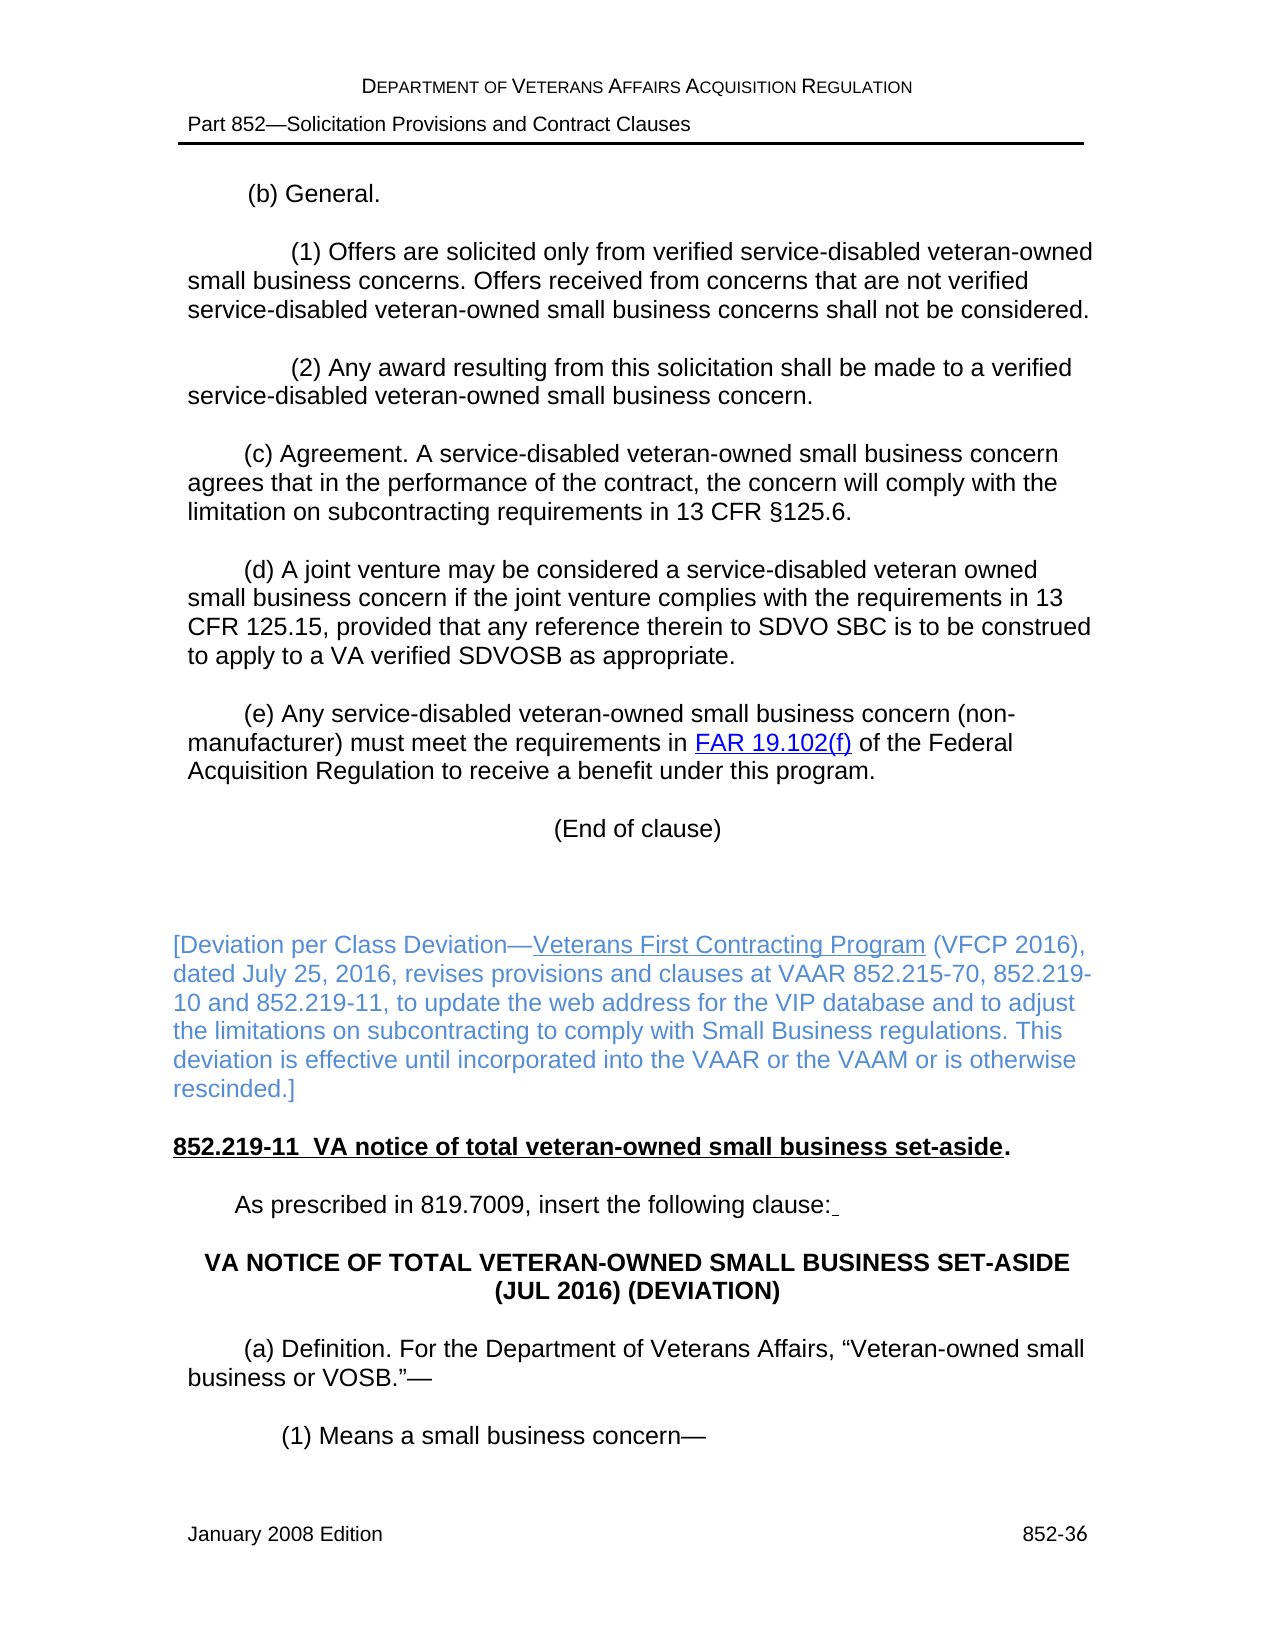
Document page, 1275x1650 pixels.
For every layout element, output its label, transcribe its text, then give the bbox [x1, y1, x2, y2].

text [Deviation per Class Deviation—Veterans First Contracting Program (VFCP 2016), dated July 25, 2016, revises provisions and clauses at VAAR 852.215-70, 852.219-10 and 852.219-11, to update the web address for the VIP database and to adjust the limitations on subcontracting to comply with Small Business regulations. This deviation is effective until incorporated into the VAAR or the VAAM or is otherwise rescinded.] [173, 930, 1102, 1102]
text (1) Offers are solicited only from verified service-disabled veteran-owned small business concerns. Offers received from concerns that are not verified service-disabled veteran-owned small business concerns shall not be considered. [187, 237, 1102, 323]
text (e) Any service-disabled veteran-owned small business concern (non-manufacturer) must meet the requirements in FAR 19.102(f) of the Federal Acquisition Regulation to receive a benefit under this program. [187, 699, 1102, 785]
text (2) Any award resulting from this solicitation shall be made to a verified service-disabled veteran-owned small business concern. [187, 352, 1102, 410]
text (JUL 2016) (DEVIATION) [173, 1276, 1102, 1305]
text 852.219-11 VA notice of total veteran-owned small business set-aside. [173, 1132, 1102, 1160]
text (1) Means a small business concern— [187, 1421, 1102, 1449]
text VA NOTICE OF TOTAL VETERAN-OWNED SMALL BUSINESS SET-ASIDE [173, 1247, 1102, 1276]
text (End of clause) [173, 814, 1102, 843]
text (b) General. [187, 179, 1102, 208]
text As prescribed in 819.7009, insert the following clause: [187, 1189, 1102, 1218]
text (c) Agreement. A service-disabled veteran-owned small business concern agrees that in the performance of the contract, the concern will comply with the limitation on subcontracting requirements in 13 CFR §125.6. [187, 439, 1102, 525]
text (a) Definition. For the Department of Veterans Affairs, “Veteran-owned small business or VOSB.”— [187, 1334, 1102, 1392]
text (d) A joint venture may be considered a service-disabled veteran owned small business concern if the joint venture complies with the requirements in 13 CFR 125.15, provided that any reference therein to SDVO SBC is to be construed to apply to a VA verified SDVOSB as appropriate. [187, 554, 1102, 669]
